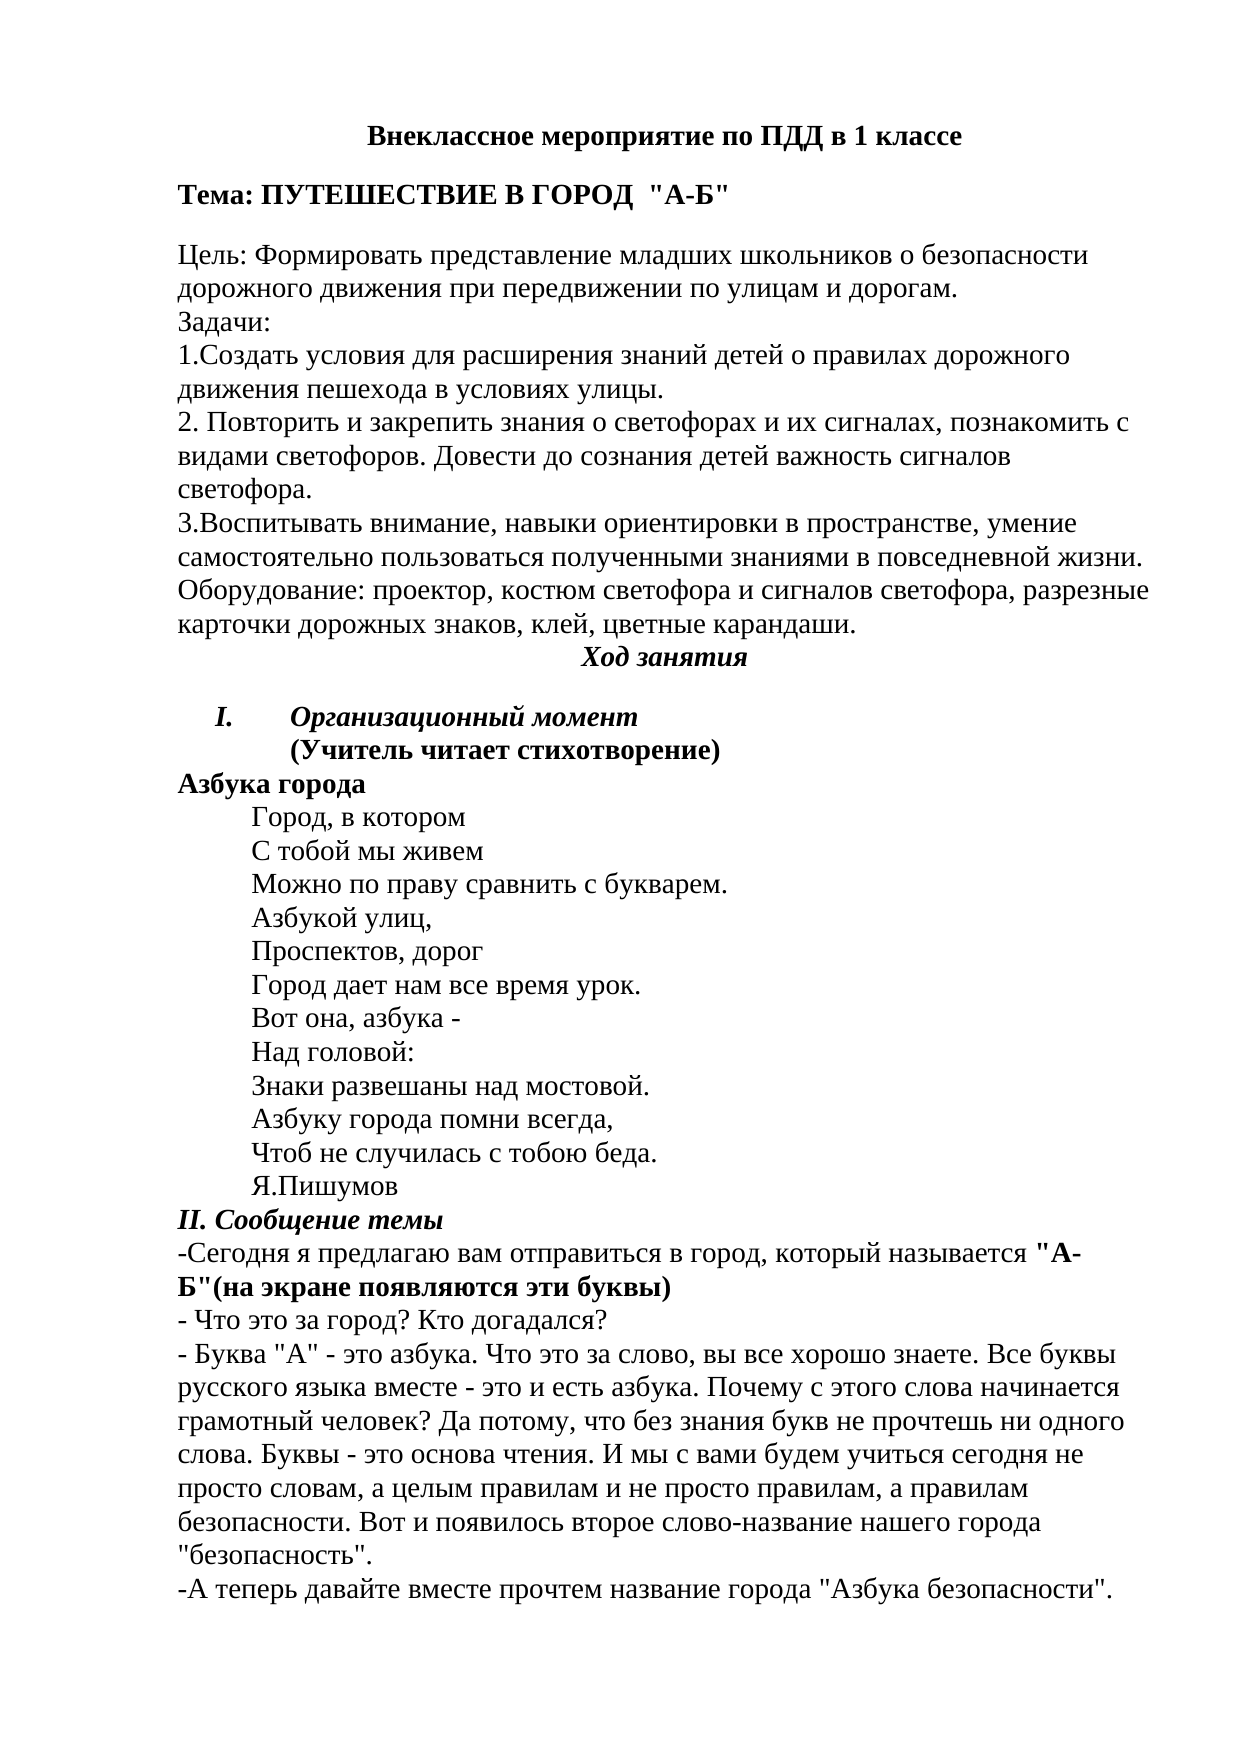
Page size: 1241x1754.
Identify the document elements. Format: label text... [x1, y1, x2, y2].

text -Сегодня я предлагаю вам отправиться в город, который называется "А-Б"(на экране появляются эти буквы) [177, 1235, 1152, 1302]
text Я.Пишумов [177, 1168, 1152, 1202]
text Вот она, азбука - [177, 1001, 1152, 1034]
text Знаки развешаны над мостовой. [177, 1068, 1152, 1101]
text - Буква "А" - это азбука. Что это за слово, вы все хорошо знаете. Все буквы русского языка вместе - это и есть азбука. Почему с этого слова начинается грамотный человек? Да потому, что без знания букв не прочтешь ни одного слова. Буквы - это основа чтения. И мы с вами будем учиться сегодня не просто словам, а целым правилам и не просто правилам, а правилам безопасности. Вот и появилось второе слово-название нашего города "безопасность". [177, 1336, 1152, 1571]
text Оборудование: проектор, костюм светофора и сигналов светофора, разрезные карточки дорожных знаков, клей, цветные карандаши. [177, 572, 1152, 639]
text 1.Создать условия для расширения знаний детей о правилах дорожного движения пешехода в условиях улицы. [177, 337, 1152, 404]
text Город дает нам все время урок. [177, 967, 1152, 1001]
text Проспектов, дорог [177, 933, 1152, 967]
text Можно по праву сравнить с букварем. [177, 866, 1152, 900]
text Ход занятия [177, 639, 1152, 673]
text - Что это за город? Кто догадался? [177, 1302, 1152, 1336]
text 2. Повторить и закрепить знания о светофорах и их сигналах, познакомить с видами светофоров. Довести до сознания детей важность сигналов светофора. [177, 404, 1152, 505]
text Азбукой улиц, [177, 900, 1152, 933]
text -А теперь давайте вместе прочтем название города "Азбука безопасности". [177, 1571, 1152, 1604]
text Внеклассное мероприятие по ПДД в 1 классе [177, 118, 1152, 152]
text Задачи: [177, 304, 1152, 337]
list Организационный момент [215, 699, 1152, 732]
text Цель: Формировать представление младших школьников о безопасности дорожного движения при передвижении по улицам и дорогам. [177, 237, 1152, 304]
text С тобой мы живем [177, 833, 1152, 866]
text Над головой: [177, 1034, 1152, 1068]
text (Учитель читает стихотворение) [290, 732, 1152, 766]
text Азбуку города помни всегда, [177, 1101, 1152, 1135]
text Тема: ПУТЕШЕСТВИЕ В ГОРОД "А-Б" [177, 177, 1152, 211]
text II. Сообщение темы [177, 1202, 1152, 1235]
text Азбука города [177, 766, 1152, 799]
text Город, в котором [177, 799, 1152, 833]
text Чтоб не случилась с тобою беда. [177, 1135, 1152, 1168]
text 3.Воспитывать внимание, навыки ориентировки в пространстве, умение самостоятельно пользоваться полученными знаниями в повседневной жизни. [177, 505, 1152, 572]
